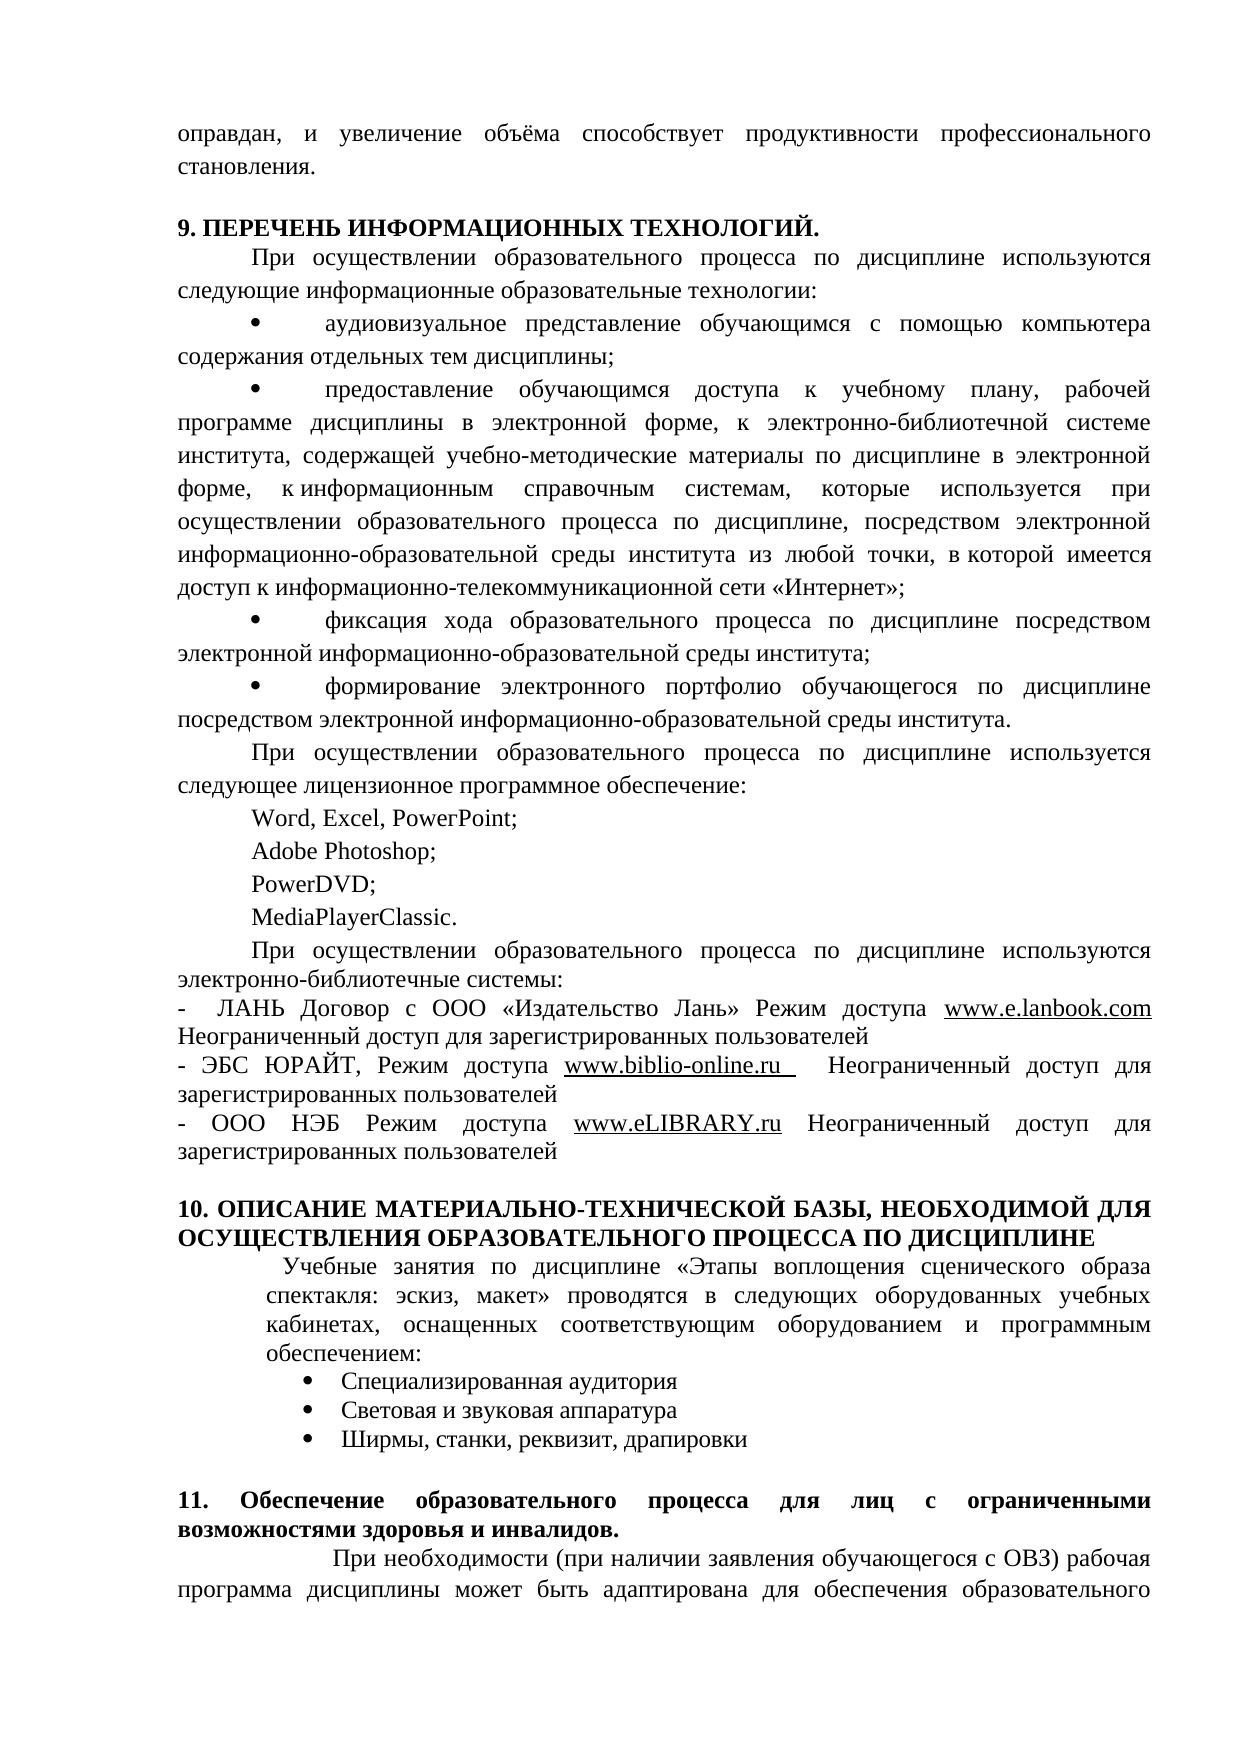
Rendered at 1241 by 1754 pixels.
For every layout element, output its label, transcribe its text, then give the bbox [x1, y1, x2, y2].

text MediaPlayerClassic. [177, 902, 1152, 931]
list аудиовизуальное представление обучающимся с помощью компьютера содержания отдельных тем дисциплины; [177, 308, 1152, 369]
text При осуществлении образовательного процесса по дисциплине используется следующее лицензионное программное обеспечение: [177, 737, 1152, 799]
text 11. Обеспечение образовательного процесса для лиц с ограниченными возможностями здоровья и инвалидов. [177, 1486, 1152, 1543]
text 10. ОПИСАНИЕ МАТЕРИАЛЬНО-ТЕХНИЧЕСКОЙ БАЗЫ, НЕОБХОДИМОЙ ДЛЯ ОСУЩЕСТВЛЕНИЯ ОБРАЗОВАТЕЛЬНОГО ПРОЦЕССА ПО ДИСЦИПЛИНЕ [177, 1194, 1152, 1251]
list Световая и звуковая аппаратура [303, 1395, 1152, 1424]
text При осуществлении образовательного процесса по дисциплине используются следующие информационные образовательные технологии: [177, 242, 1152, 303]
list предоставление обучающимся доступа к учебному плану, рабочей программе дисциплины в электронной форме, к электронно-библиотечной системе института, содержащей учебно-методические материалы по дисциплине в электронной форме, к информационным справочным системам, которые используется при осуществлении образовательного процесса по дисциплине, посредством электронной информационно-образовательной среды института из любой точки, в которой имеется доступ к информационно-телекоммуникационной сети «Интернет»; [177, 374, 1152, 601]
text PowerDVD; [177, 869, 1152, 898]
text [177, 1543, 1152, 1603]
text Wогd, Ехсеl, PowегРоint; [177, 803, 1152, 832]
text Adobe Photoshop; [177, 836, 1152, 865]
list Ширмы, станки, реквизит, драпировки [303, 1424, 1152, 1453]
text - ЛАНЬ Договор с ООО «Издательство Лань» Режим доступа www.e.lanbook.com Неограниченный доступ для зарегистрированных пользователей [177, 993, 1152, 1050]
text При осуществлении образовательного процесса по дисциплине используются электронно-библиотечные системы: [177, 935, 1152, 993]
text 9. ПЕРЕЧЕНЬ ИНФОРМАЦИОННЫХ ТЕХНОЛОГИЙ. [177, 213, 1152, 242]
list фиксация хода образовательного процесса по дисциплине посредством электронной информационно-образовательной среды института; [177, 605, 1152, 667]
list формирование электронного портфолио обучающегося по дисциплине посредством электронной информационно-образовательной среды института. [177, 671, 1152, 733]
text - ООО НЭБ Режим доступа www.eLIBRARY.ru Неограниченный доступ для зарегистрированных пользователей [177, 1108, 1152, 1165]
text - ЭБС ЮРАЙТ, Режим доступа www.biblio-online.ru Неограниченный доступ для зарегистрированных пользователей [177, 1050, 1152, 1108]
text Учебные занятия по дисциплине «Этапы воплощения сценического образа спектакля: эскиз, макет» проводятся в следующих оборудованных учебных кабинетах, оснащенных соответствующим оборудованием и программным обеспечением: [266, 1251, 1152, 1366]
list Специализированная аудитория [303, 1366, 1152, 1395]
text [177, 118, 1152, 180]
